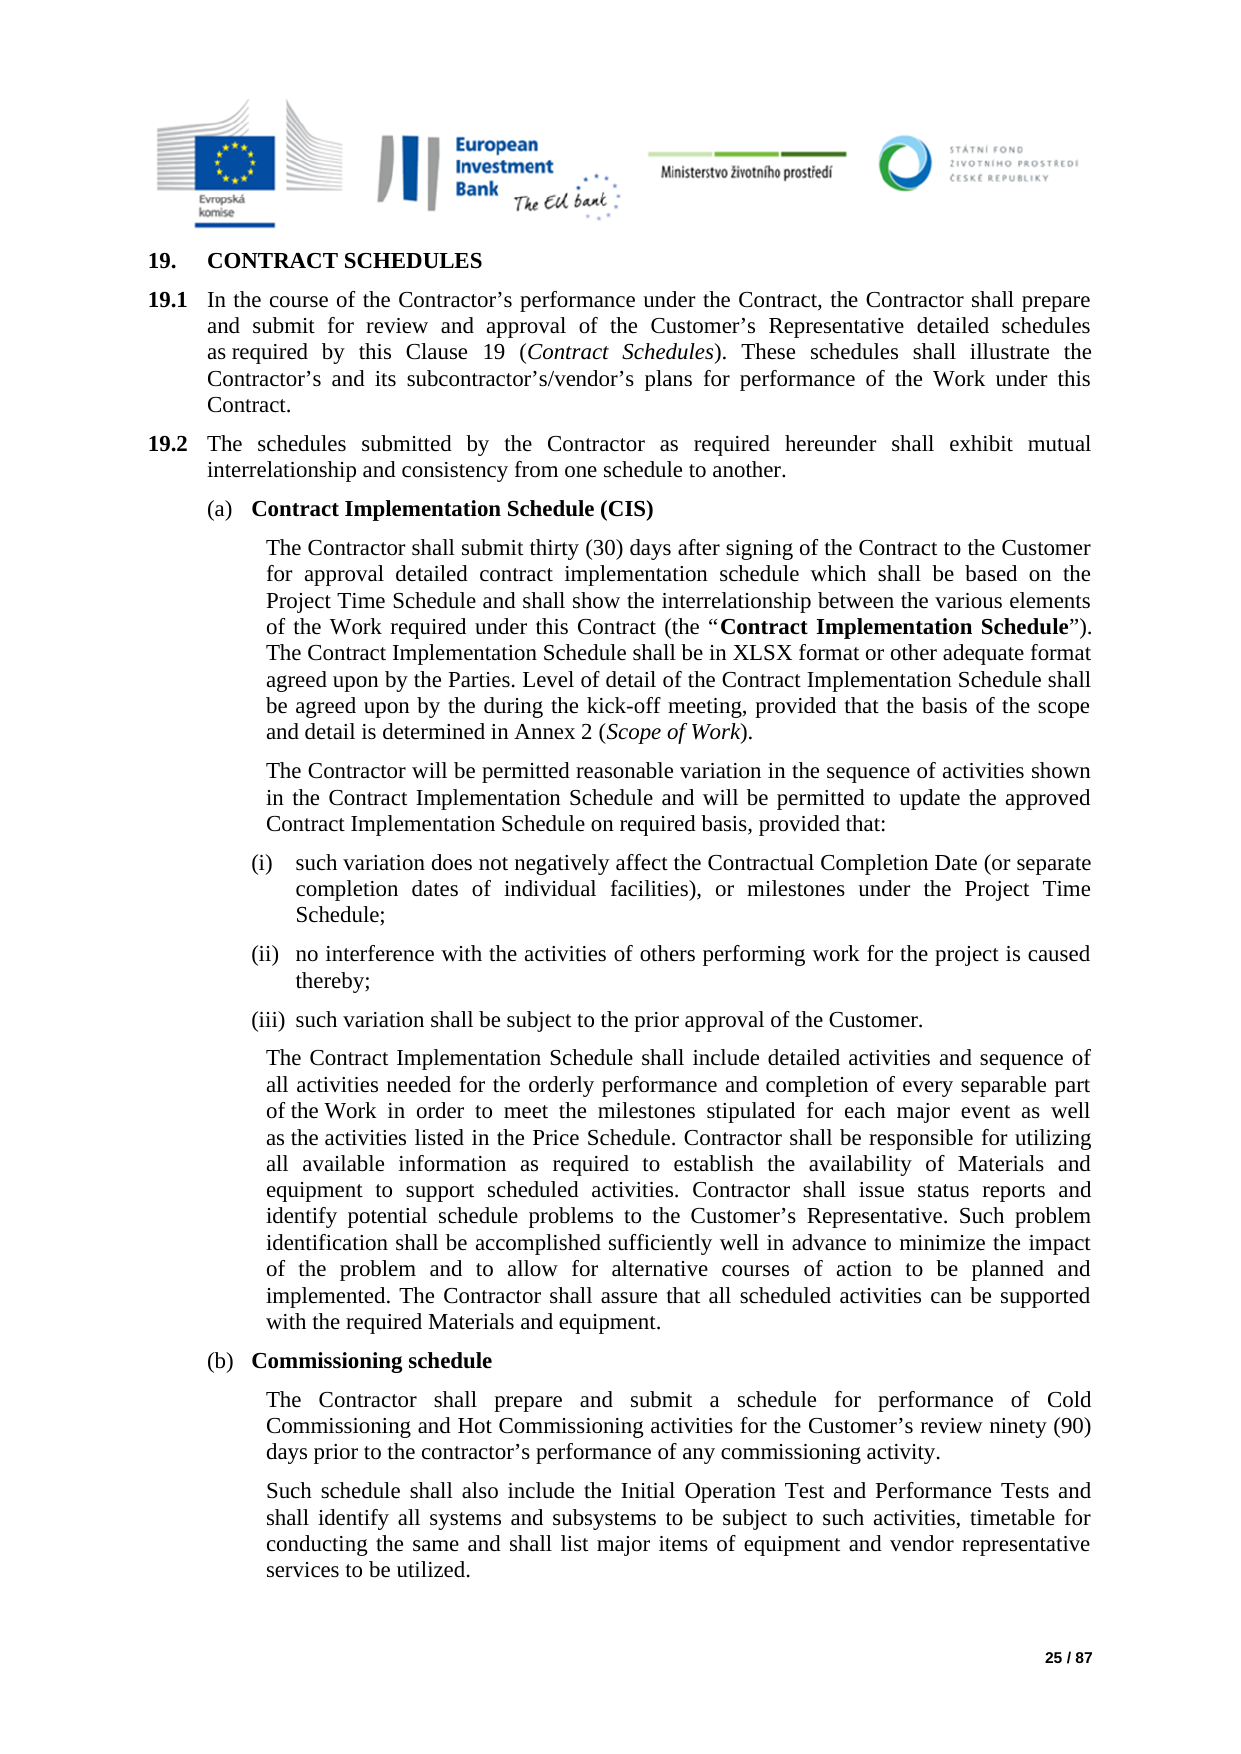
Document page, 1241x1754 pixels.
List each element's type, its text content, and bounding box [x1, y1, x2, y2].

text The Contractor shall submit thirty (30) days after signing of the Contract to the Customer for approval detailed contract implementation schedule which shall be based on the Project Time Schedule and shall show the interrelationship between the various elements of the Work required under this Contract (the “Contract Implementation Schedule”). The Contract Implementation Schedule shall be in XLSX format or other adequate format agreed upon by the Parties. Level of detail of the Contract Implementation Schedule shall be agreed upon by the during the kick-off meeting, provided that the basis of the scope and detail is determined in Annex 2 (Scope of Work). [266, 534, 1092, 745]
text Commissioning schedule [207, 1347, 1092, 1373]
text The Contractor shall prepare and submit a schedule for performance of Cold Commissioning and Hot Commissioning activities for the Customer’s review ninety (90) days prior to the contractor’s performance of any commissioning activity. [266, 1386, 1092, 1465]
text The schedules submitted by the Contractor as required hereunder shall exhibit mutual interrelationship and consistency from one schedule to another. [148, 430, 1092, 483]
text CONTRACT SCHEDULES [148, 247, 1092, 273]
text no interference with the activities of others performing work for the project is caused thereby; [251, 940, 1092, 993]
text Such schedule shall also include the Initial Operation Test and Performance Tests and shall identify all systems and subsystems to be subject to such activities, timetable for conducting the same and shall list major items of equipment and vendor representative services to be utilized. [266, 1477, 1092, 1583]
text The Contractor will be permitted reasonable variation in the sequence of activities shown in the Contract Implementation Schedule and will be permitted to update the approved Contract Implementation Schedule on required basis, provided that: [266, 757, 1092, 836]
text such variation shall be subject to the prior approval of the Customer. [251, 1006, 1092, 1032]
text In the course of the Contractor’s performance under the Contract, the Contractor shall prepare and submit for review and approval of the Customer’s Representative detailed schedules as required by this Clause 19 (Contract Schedules). These schedules shall illustrate the Contractor’s and its subcontractor’s/vendor’s plans for performance of the Work under this Contract. [148, 286, 1092, 417]
picture [147, 87, 1093, 235]
text The Contract Implementation Schedule shall include detailed activities and sequence of all activities needed for the orderly performance and completion of every separable part of the Work in order to meet the milestones stipulated for each major event as well as the activities listed in the Price Schedule. Contractor shall be responsible for utilizing all available information as required to establish the availability of Materials and equipment to support scheduled activities. Contractor shall issue status reports and identify potential schedule problems to the Customer’s Representative. Such problem identification shall be accomplished sufficiently well in advance to minimize the impact of the problem and to allow for alternative courses of action to be planned and implemented. The Contractor shall assure that all scheduled activities can be supported with the required Materials and equipment. [266, 1044, 1092, 1334]
text Contract Implementation Schedule (CIS) [207, 495, 1092, 521]
text such variation does not negatively affect the Contractual Completion Date (or separate completion dates of individual facilities), or milestones under the Project Time Schedule; [251, 849, 1092, 928]
